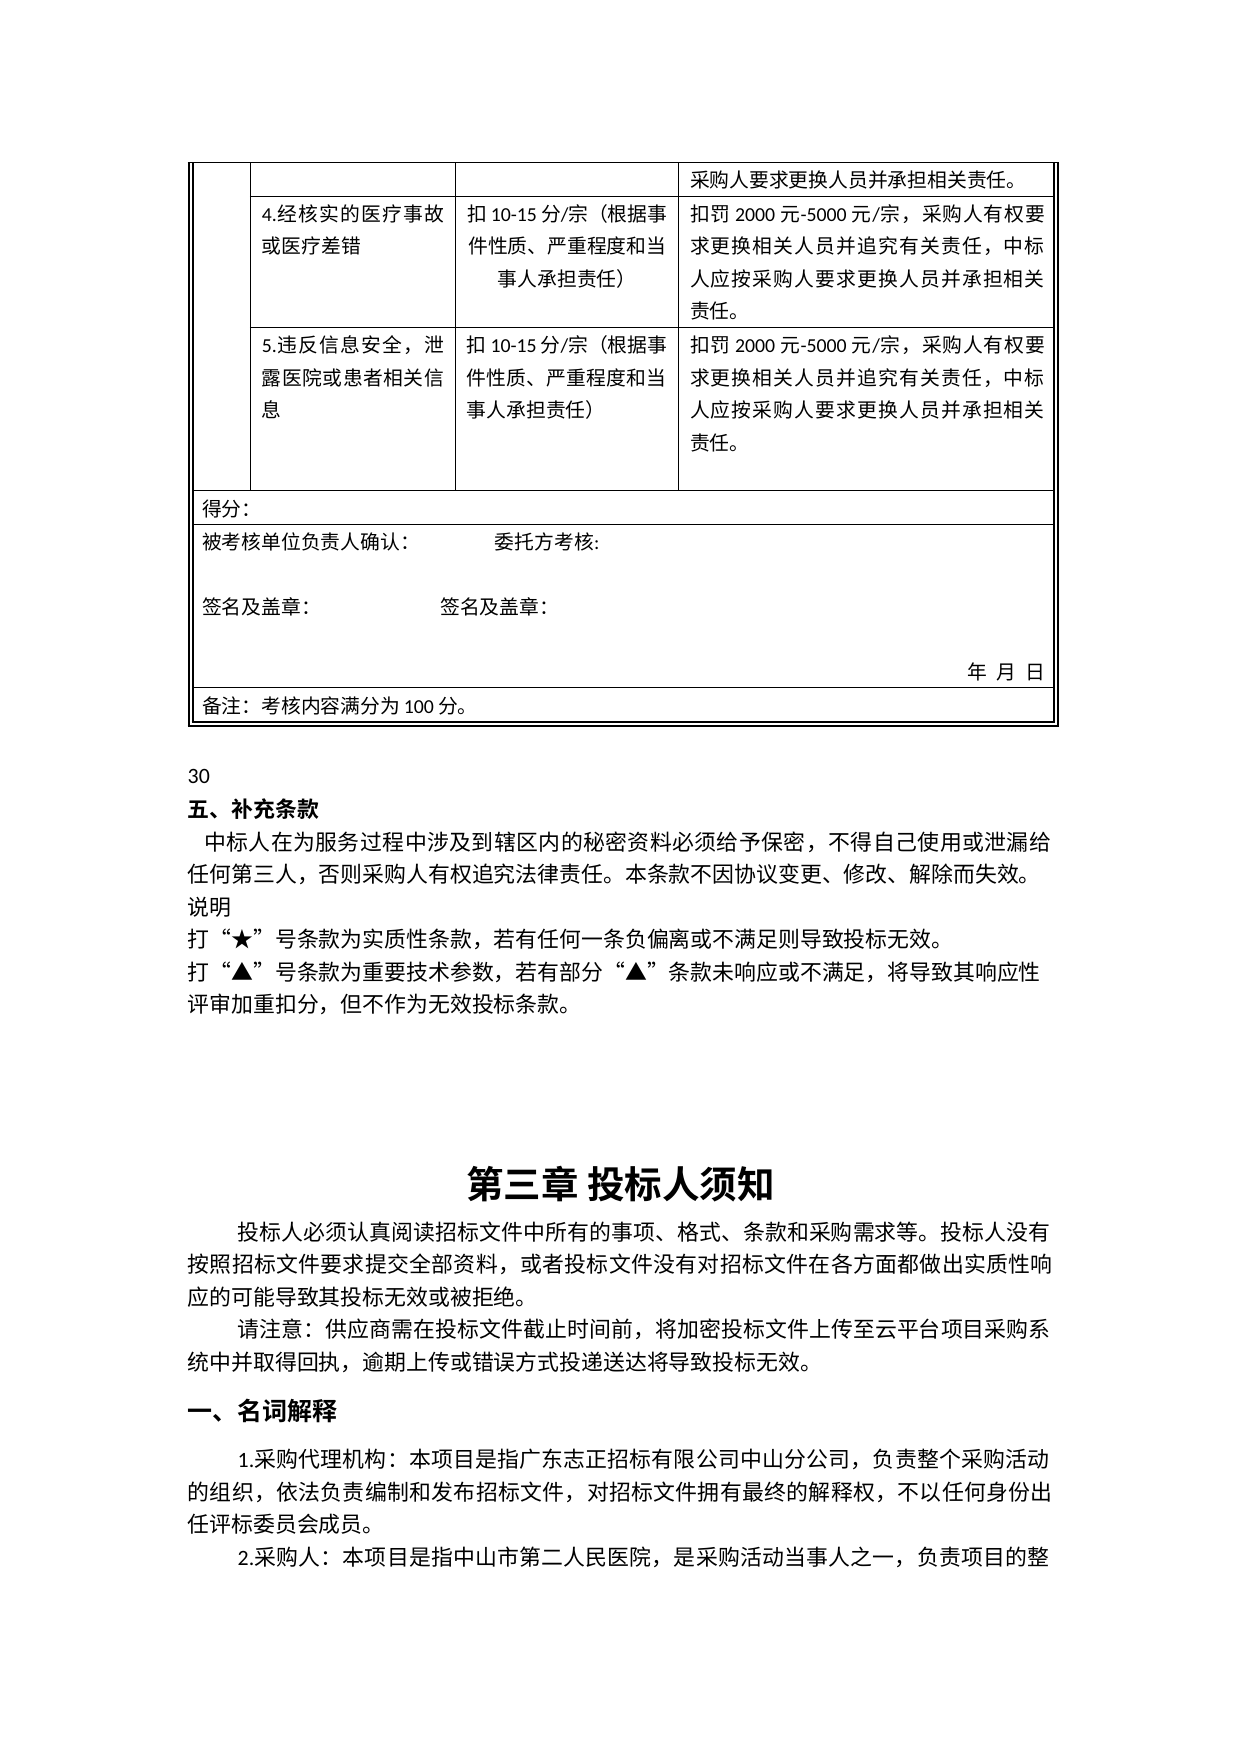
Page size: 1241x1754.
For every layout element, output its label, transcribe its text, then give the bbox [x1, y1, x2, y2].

text 一、名词解释 [187, 1377, 1053, 1442]
text 请注意：供应商需在投标文件截止时间前，将加密投标文件上传至云平台项目采购系统中并取得回执，逾期上传或错误方式投递送达将导致投标无效。 [187, 1312, 1053, 1377]
text 1.采购代理机构：本项目是指广东志正招标有限公司中山分公司，负责整个采购活动的组织，依法负责编制和发布招标文件，对招标文件拥有最终的解释权，不以任何身份出任评标委员会成员。 [187, 1442, 1053, 1539]
text 投标人必须认真阅读招标文件中所有的事项、格式、条款和采购需求等。投标人没有按照招标文件要求提交全部资料，或者投标文件没有对招标文件在各方面都做出实质性响应的可能导致其投标无效或被拒绝。 [187, 1214, 1053, 1312]
text 第三章 投标人须知 [187, 1149, 1053, 1214]
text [187, 1539, 1053, 1572]
